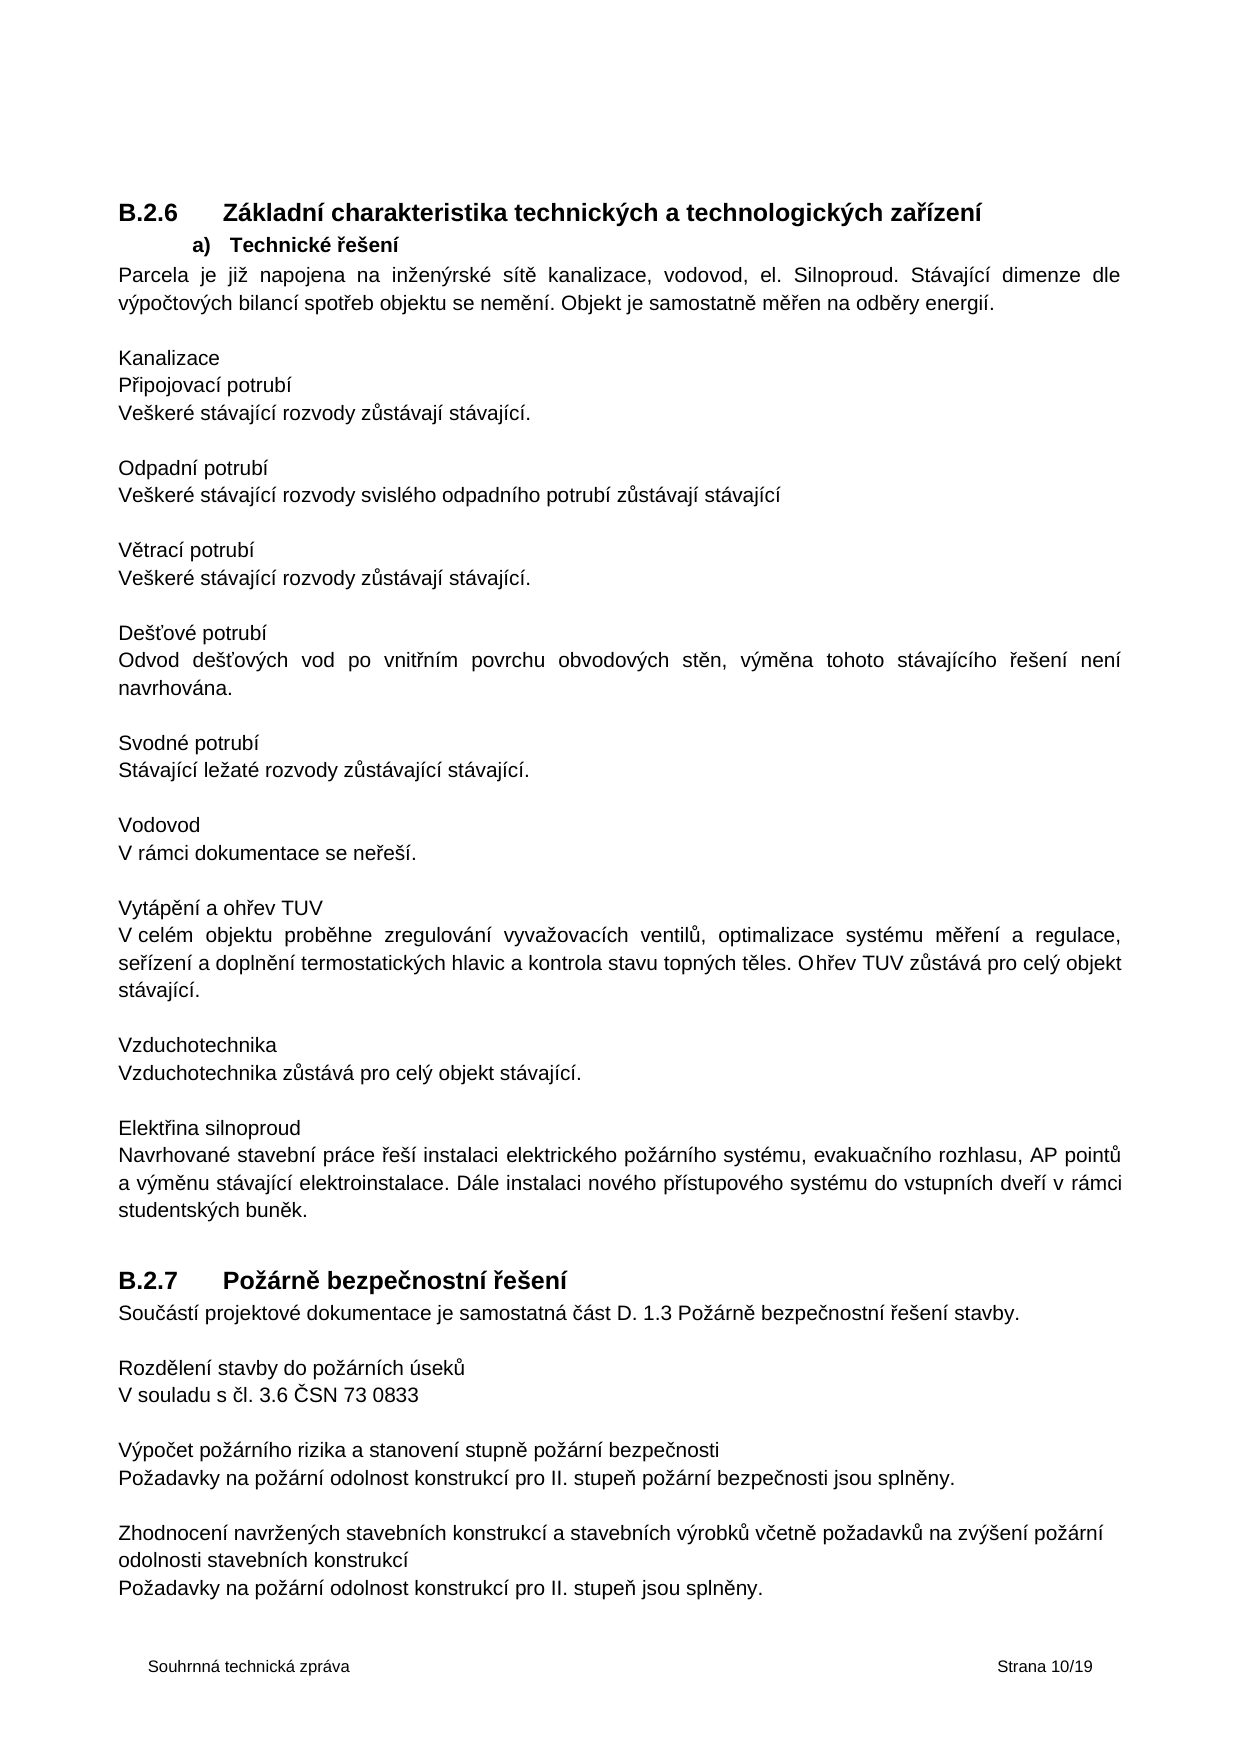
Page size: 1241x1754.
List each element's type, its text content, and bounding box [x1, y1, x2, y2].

text V celém objektu proběhne zregulování vyvažovacích ventilů, optimalizace systému měření a regulace, seřízení a doplnění termostatických hlavic a kontrola stavu topných těles. Ohřev TUV zůstává pro celý objekt stávající. [118, 923, 1122, 1002]
text Požadavky na požární odolnost konstrukcí pro II. stupeň požární bezpečnosti jsou splněny. [118, 1466, 1122, 1490]
text Svodné potrubí [118, 731, 1122, 755]
subtitle Požárně bezpečnostní řešení [118, 1266, 1122, 1294]
text Parcela je již napojena na inženýrské sítě kanalizace, vodovod, el. Silnoproud. Stávající dimenze dle výpočtových bilancí spotřeb objektu se nemění. Objekt je samostatně měřen na odběry energií. [118, 263, 1122, 315]
text Připojovací potrubí [118, 373, 1122, 397]
text Vytápění a ohřev TUV [118, 896, 1122, 920]
subtitle Technické řešení [192, 233, 1122, 257]
text Dešťové potrubí [118, 621, 1122, 645]
text V rámci dokumentace se neřeší. [118, 841, 1122, 865]
text Veškeré stávající rozvody zůstávají stávající. [118, 401, 1122, 425]
text Veškeré stávající rozvody zůstávají stávající. [118, 566, 1122, 590]
text Zhodnocení navržených stavebních konstrukcí a stavebních výrobků včetně požadavků na zvýšení požární odolnosti stavebních konstrukcí [118, 1521, 1122, 1572]
text Rozdělení stavby do požárních úseků [118, 1356, 1122, 1380]
text Elektřina silnoproud [118, 1116, 1122, 1140]
text Požadavky na požární odolnost konstrukcí pro II. stupeň jsou splněny. [118, 1576, 1122, 1600]
text Součástí projektové dokumentace je samostatná část D. 1.3 Požárně bezpečnostní řešení stavby. [118, 1301, 1122, 1325]
text V souladu s čl. 3.6 ČSN 73 0833 [118, 1383, 1122, 1407]
text Kanalizace [118, 346, 1122, 370]
subtitle Základní charakteristika technických a technologických zařízení [118, 198, 1122, 227]
text Větrací potrubí [118, 538, 1122, 562]
text Výpočet požárního rizika a stanovení stupně požární bezpečnosti [118, 1438, 1122, 1462]
text Navrhované stavební práce řeší instalaci elektrického požárního systému, evakuačního rozhlasu, AP pointů a výměnu stávající elektroinstalace. Dále instalaci nového přístupového systému do vstupních dveří v rámci studentských buněk. [118, 1143, 1122, 1222]
text Vodovod [118, 813, 1122, 837]
text Stávající ležaté rozvody zůstávající stávající. [118, 758, 1122, 782]
text Veškeré stávající rozvody svislého odpadního potrubí zůstávají stávající [118, 483, 1122, 507]
text Odvod dešťových vod po vnitřním povrchu obvodových stěn, výměna tohoto stávajícího řešení není navrhována. [118, 648, 1122, 700]
text Odpadní potrubí [118, 456, 1122, 480]
text Vzduchotechnika zůstává pro celý objekt stávající. [118, 1061, 1122, 1085]
text Vzduchotechnika [118, 1033, 1122, 1057]
